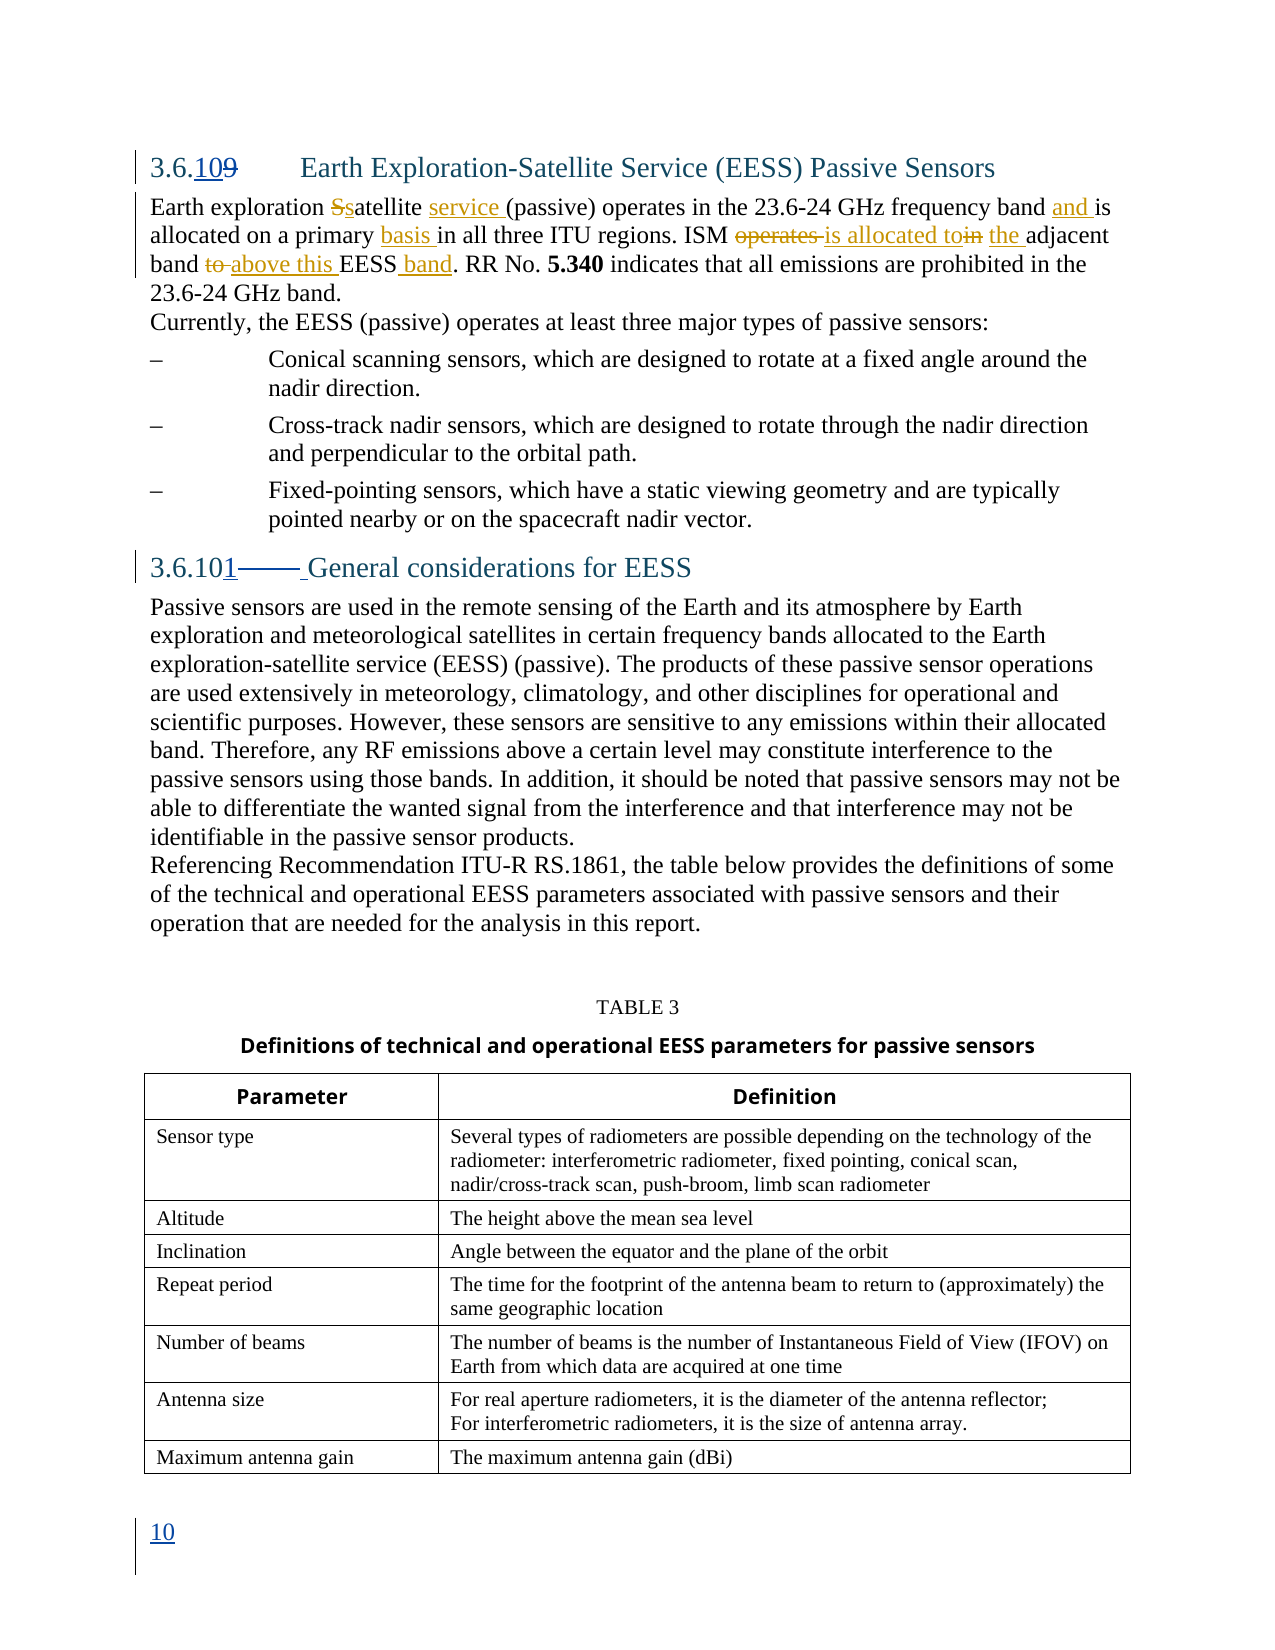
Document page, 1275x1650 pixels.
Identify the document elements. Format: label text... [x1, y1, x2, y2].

table_cell The time for the footprint of the antenna beam to return to (approximately) the same geographic location [439, 1268, 1130, 1324]
subtitle 3.6.10General considerations for EESS [150, 550, 1125, 583]
table_cell Altitude [145, 1201, 438, 1234]
text – Conical scanning sensors, which are designed to rotate at a fixed angle around the nadir direction. [150, 344, 1125, 401]
title Definitions of technical and operational EESS parameters for passive sensors [150, 1032, 1125, 1060]
text Earth exploration atellite (passive) operates in the 23.6-24 GHz frequency band is allocated on a primary in all three ITU regions. ISM adjacent band EESS. RR No. 5.340 indicates that all emissions are prohibited in the 23.6-24 GHz band. [150, 192, 1125, 307]
subtitle 3.6. Earth Exploration-Satellite Service (EESS) Passive Sensors [150, 150, 1125, 183]
table_cell The maximum antenna gain (dBi) [439, 1441, 1130, 1473]
table_cell Maximum antenna gain [145, 1441, 438, 1473]
table_header Parameter [145, 1074, 438, 1119]
table_cell Number of beams [145, 1326, 438, 1382]
text Referencing Recommendation ITU-R RS.1861, the table below provides the definitions of some of the technical and operational EESS parameters associated with passive sensors and their operation that are needed for the analysis in this report. [150, 850, 1125, 937]
table_cell Several types of radiometers are possible depending on the technology of the radiometer: interferometric radiometer, fixed pointing, conical scan, nadir/cross-track scan, push-broom, limb scan radiometer [439, 1120, 1130, 1200]
table_cell The height above the mean sea level [439, 1201, 1130, 1234]
table_header Definition [439, 1074, 1130, 1119]
table_cell Angle between the equator and the plane of the orbit [439, 1235, 1130, 1267]
table_cell Antenna size [145, 1383, 438, 1439]
text – Fixed-pointing sensors, which have a static viewing geometry and are typically pointed nearby or on the spacecraft nadir vector. [150, 476, 1125, 533]
table_cell The number of beams is the number of Instantaneous Field of View (IFOV) on Earth from which data are acquired at one time [439, 1326, 1130, 1382]
text – Cross-track nadir sensors, which are designed to rotate through the nadir direction and perpendicular to the orbital path. [150, 410, 1125, 467]
text Currently, the EESS (passive) operates at least three major types of passive sensors: [150, 307, 1125, 336]
table_cell Inclination [145, 1235, 438, 1267]
text Passive sensors are used in the remote sensing of the Earth and its atmosphere by Earth exploration and meteorological satellites in certain frequency bands allocated to the Earth exploration-satellite service (EESS) (passive). The products of these passive sensor operations are used extensively in meteorology, climatology, and other disciplines for operational and scientific purposes. However, these sensors are sensitive to any emissions within their allocated band. Therefore, any RF emissions above a certain level may constitute interference to the passive sensors using those bands. In addition, it should be noted that passive sensors may not be able to differentiate the wanted signal from the interference and that interference may not be identifiable in the passive sensor products. [150, 592, 1125, 850]
table_cell Sensor type [145, 1120, 438, 1200]
table_cell For real aperture radiometers, it is the diameter of the antenna reflector; For interferometric radiometers, it is the size of antenna array. [439, 1383, 1130, 1439]
table_cell Repeat period [145, 1268, 438, 1324]
